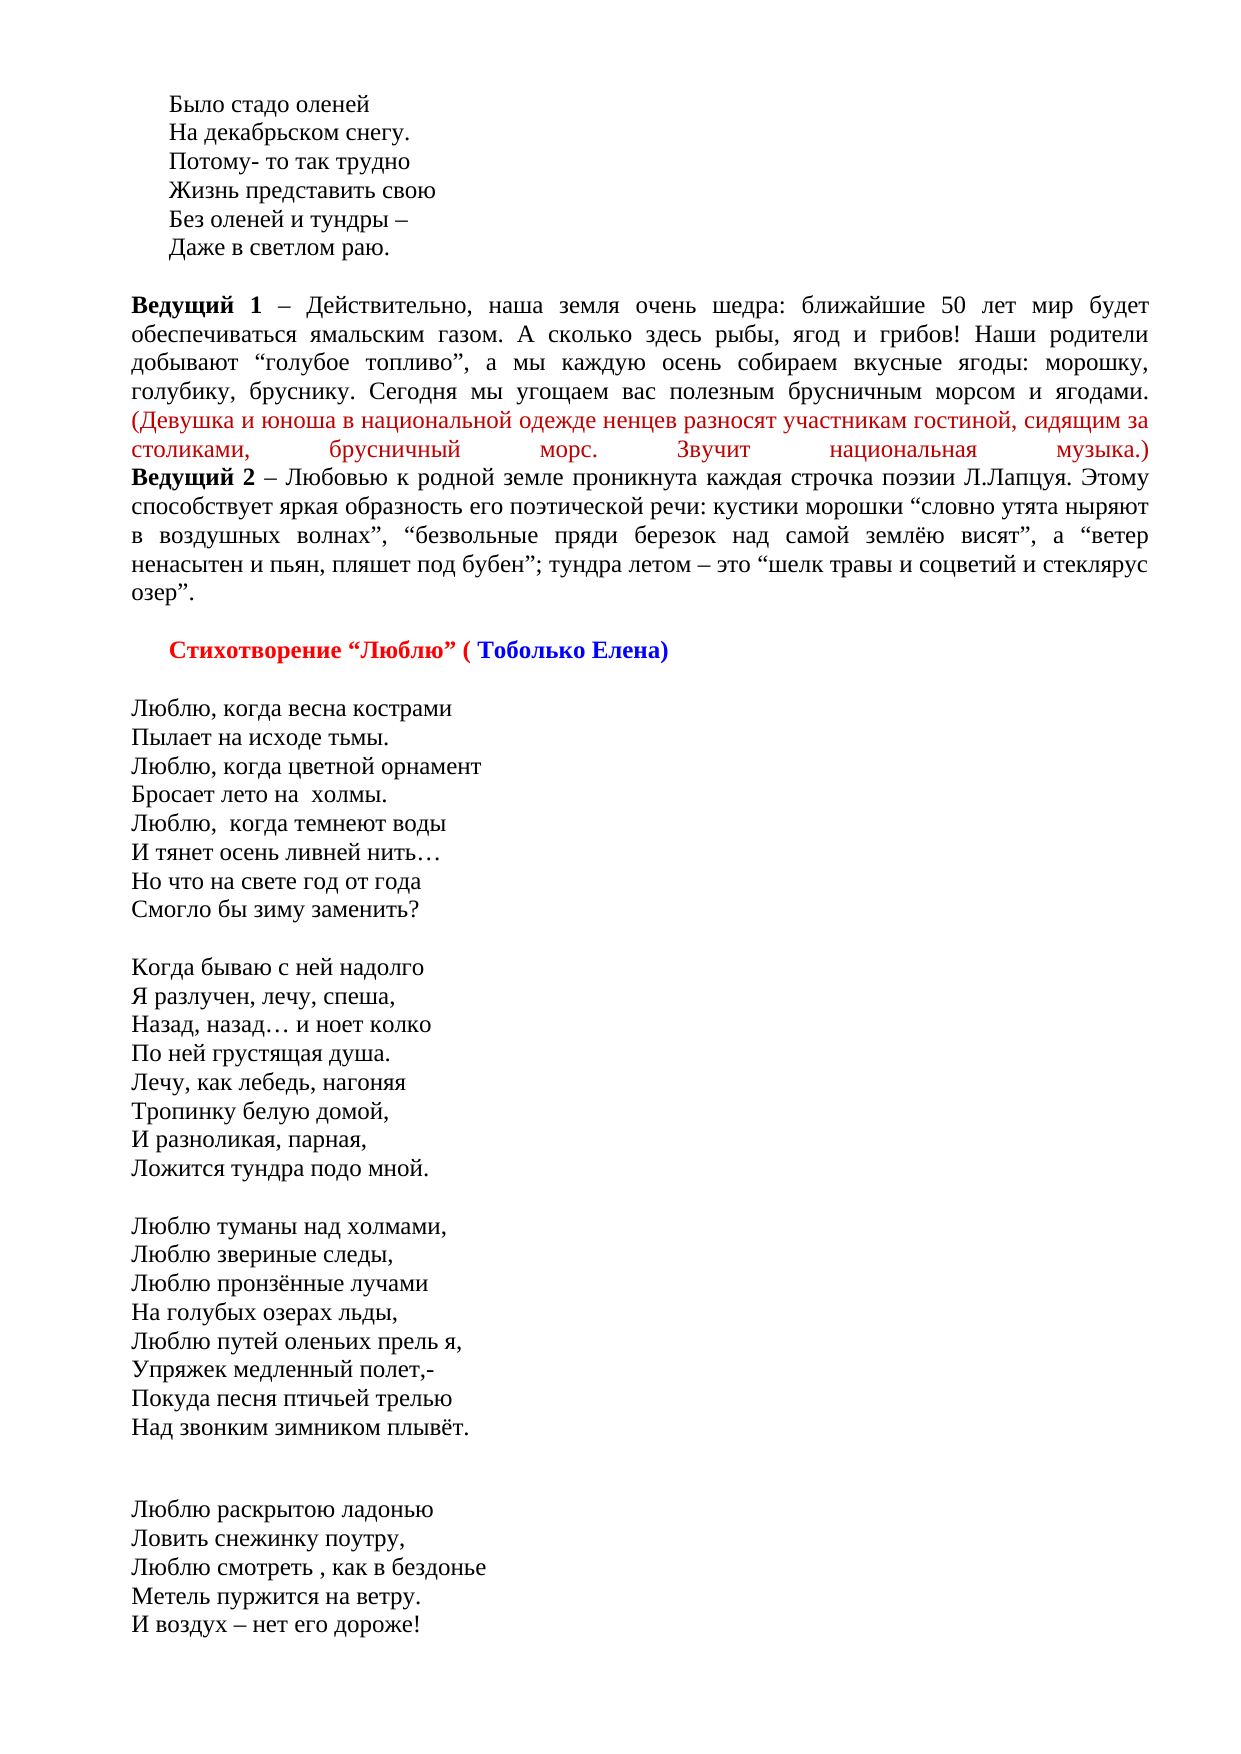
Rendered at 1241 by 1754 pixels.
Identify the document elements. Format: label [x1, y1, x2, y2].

table_header [131, 89, 1150, 693]
